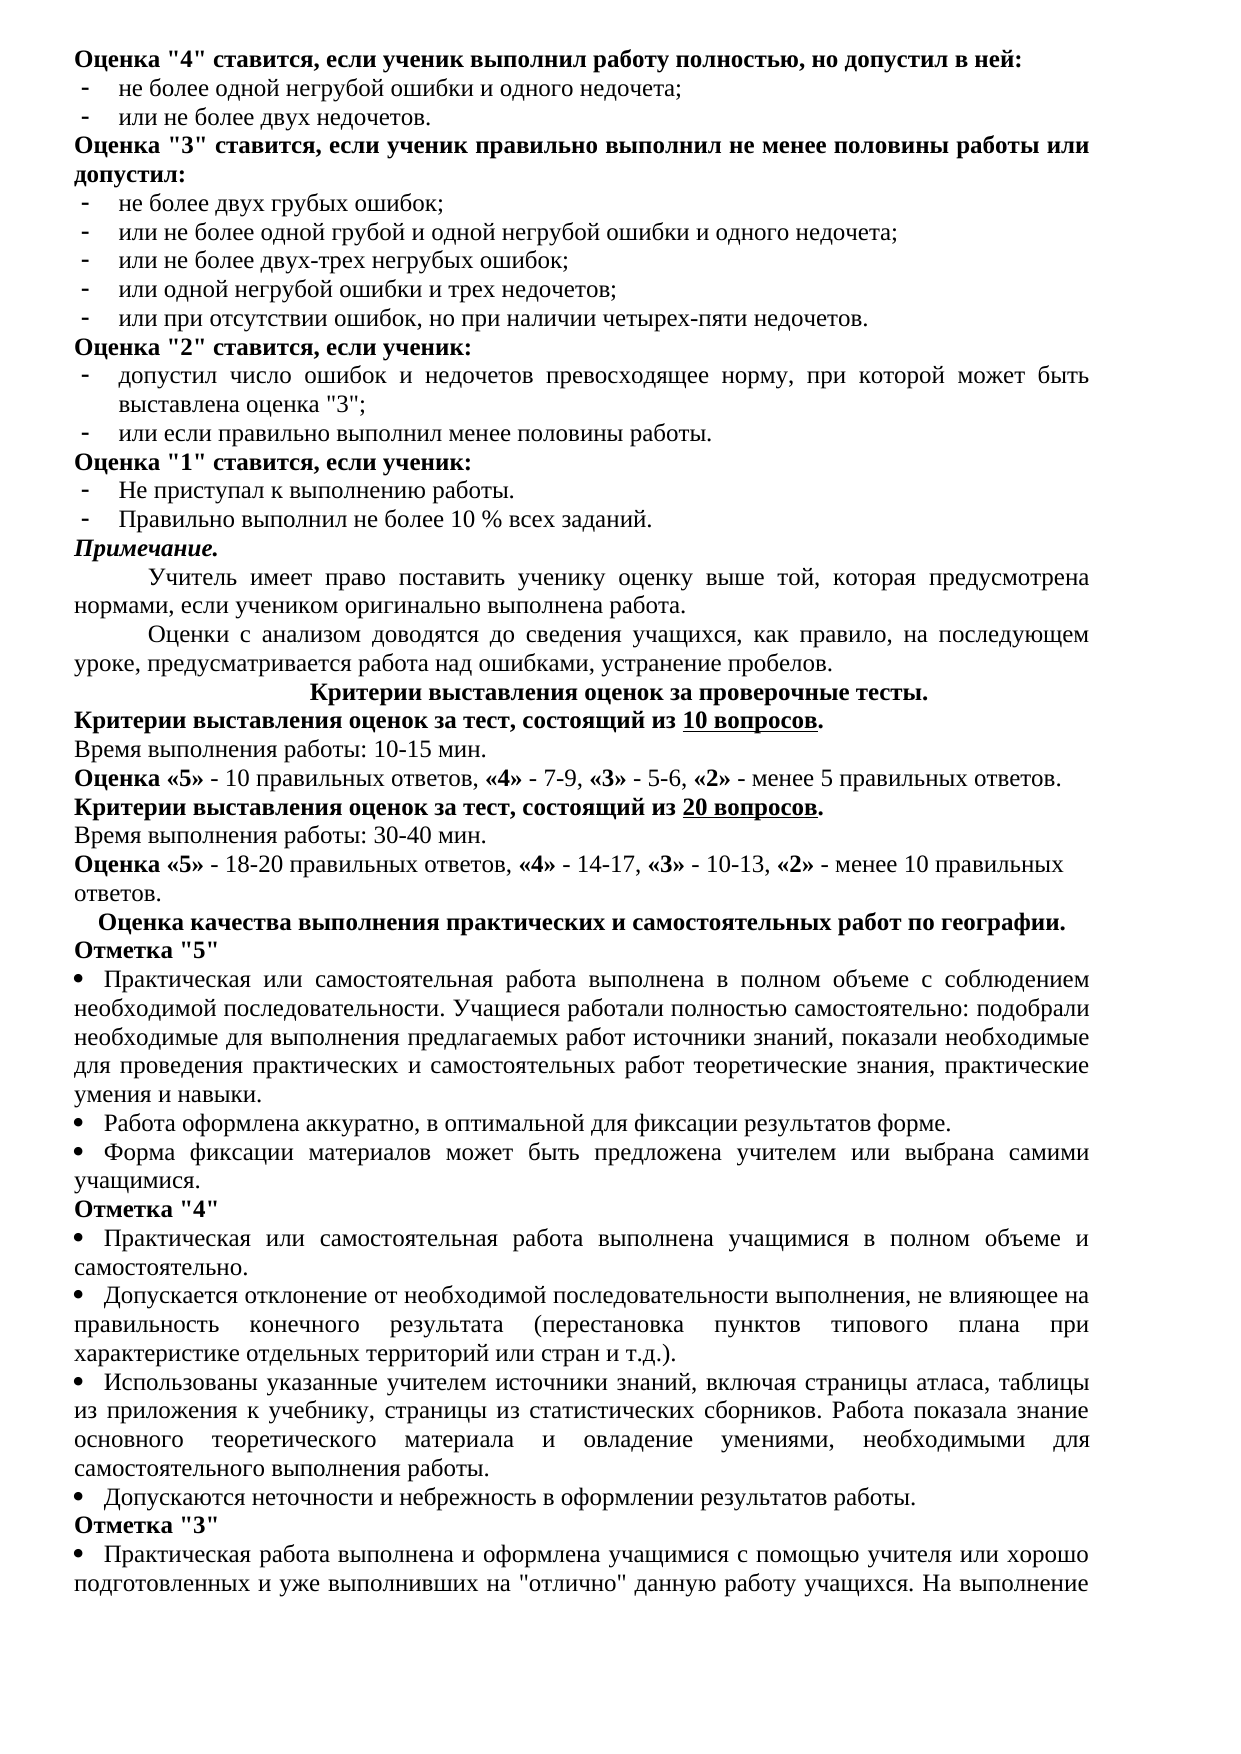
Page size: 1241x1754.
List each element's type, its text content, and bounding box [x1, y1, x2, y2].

list или если правильно выполнил менее половины работы. [81, 418, 1090, 447]
text Время выполнения работы: 10-15 мин. [74, 734, 1090, 763]
list Использованы указанные учителем источники знаний, включая страницы атласа, таблицы из приложения к учебнику, страницы из статистических сборников. Работа показала знание основного теоретического материала и овладение умениями, необходимыми для самостоятельного выполнения работы. [74, 1367, 1090, 1482]
text Оценка "1" ставится, если ученик: [74, 447, 1090, 476]
list или не более двух недочетов. [81, 102, 1090, 131]
text Отметка "4" [74, 1194, 1090, 1223]
list допустил число ошибок и недочетов превосходящее норму, при которой может быть выставлена оценка "3"; [81, 361, 1090, 418]
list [74, 1539, 1090, 1597]
text Оценки с анализом доводятся до сведения учащихся, как правило, на последующем уроке, предусматривается работа над ошибками, устранение пробелов. [74, 619, 1090, 677]
text Отметка "5" [74, 936, 1090, 964]
list Не приступал к выполнению работы. [81, 476, 1090, 504]
list Работа оформлена аккуратно, в оптимальной для фиксации результатов форме. [74, 1108, 1090, 1137]
text Критерии выставления оценок за проверочные тесты. [74, 677, 1090, 706]
text Оценка качества выполнения практических и самостоятельных работ по географии. [74, 907, 1090, 936]
text Критерии выставления оценок за тест, состоящий из 10 вопросов. [74, 706, 1090, 734]
list не более двух грубых ошибок; [81, 188, 1090, 217]
text Критерии выставления оценок за тест, состоящий из 20 вопросов. [74, 792, 1090, 821]
list или при отсутствии ошибок, но при наличии четырех-пяти недочетов. [81, 303, 1090, 332]
list Практическая или самостоятельная работа выполнена учащимися в полном объеме и самостоятельно. [74, 1223, 1090, 1281]
text Оценка «5» - 18-20 правильных ответов, «4» - 14-17, «3» - 10-13, «2» - менее 10 правильных ответов. [74, 849, 1090, 907]
list или одной негрубой ошибки и трех недочетов; [81, 274, 1090, 303]
list или не более одной грубой и одной негрубой ошибки и одного недочета; [81, 217, 1090, 246]
text Оценка "4" ставится, если ученик выполнил работу полностью, но допустил в ней: [74, 44, 1090, 73]
text Оценка "2" ставится, если ученик: [74, 332, 1090, 361]
text Отметка "3" [74, 1511, 1090, 1539]
text Время выполнения работы: 30-40 мин. [74, 821, 1090, 849]
text Учитель имеет право поставить ученику оценку выше той, которая предусмотрена нормами, если учеником оригинально выполнена работа. [74, 562, 1090, 619]
list или не более двух-трех негрубых ошибок; [81, 246, 1090, 274]
list Допускается отклонение от необходимой последовательности выполнения, не влияющее на правильность конечного результата (перестановка пунктов типового плана при характеристике отдельных территорий или стран и т.д.). [74, 1281, 1090, 1367]
text Оценка «5» - 10 правильных ответов, «4» - 7-9, «3» - 5-6, «2» - менее 5 правильных ответов. [74, 763, 1090, 792]
list Форма фиксации материалов может быть предложена учителем или выбрана самими учащимися. [74, 1137, 1090, 1194]
list не более одной негрубой ошибки и одного недочета; [81, 73, 1090, 102]
list Практическая или самостоятельная работа выполнена в полном объеме с соблюдением необходимой последовательности. Учащиеся работали полностью самостоятельно: подобрали необходимые для выполнения предлагаемых работ источники знаний, показали необходимые для проведения практических и самостоятельных работ теоретические знания, практические умения и навыки. [74, 964, 1090, 1108]
list Допускаются неточности и небрежность в оформлении результатов работы. [74, 1482, 1090, 1511]
text Оценка "3" ставится, если ученик правильно выполнил не менее половины работы или допустил: [74, 131, 1090, 188]
list Правильно выполнил не более 10 % всех заданий. [81, 504, 1090, 533]
text Примечание. [74, 533, 1090, 562]
